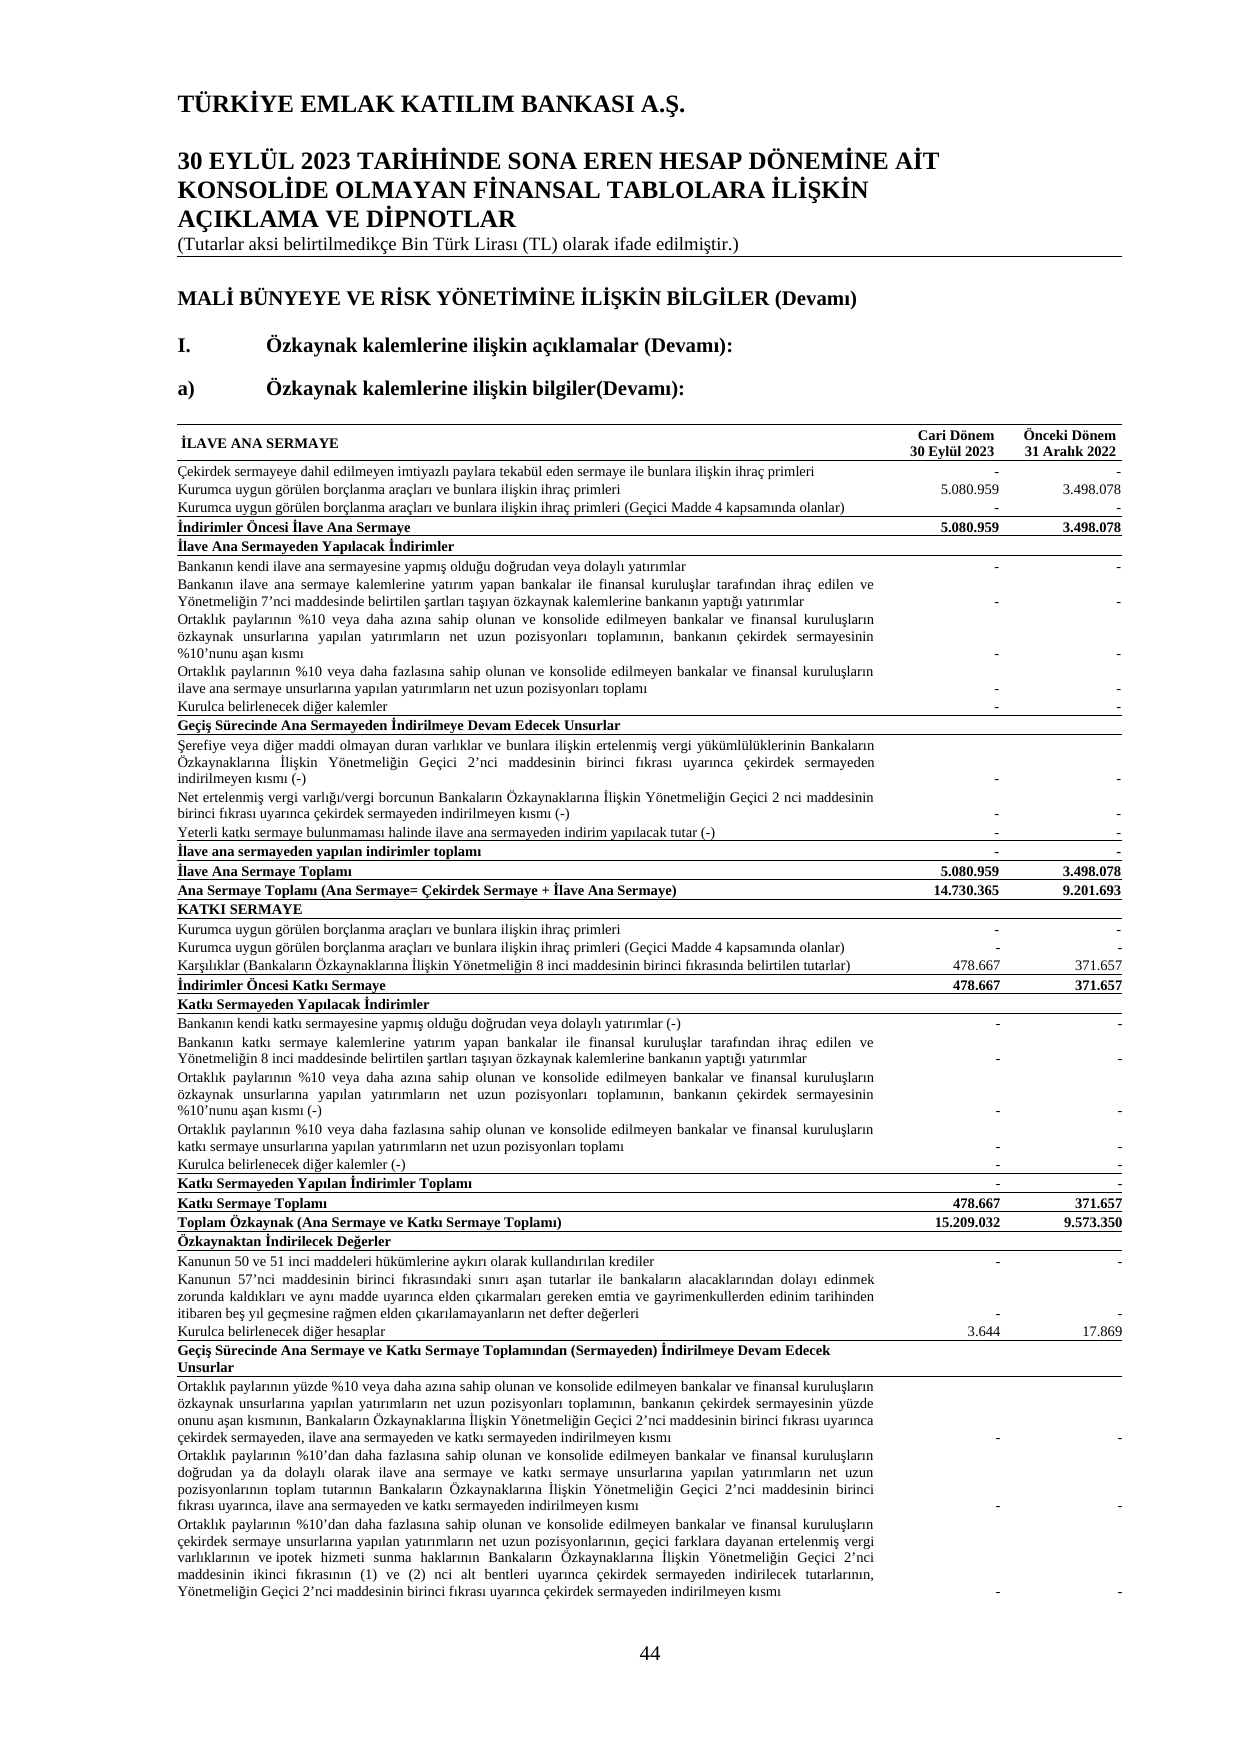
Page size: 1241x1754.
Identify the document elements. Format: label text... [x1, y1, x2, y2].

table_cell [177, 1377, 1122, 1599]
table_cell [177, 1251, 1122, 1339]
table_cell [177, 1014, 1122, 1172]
text MALİ BÜNYEYE VE RİSK YÖNETİMİNE İLİŞKİN BİLGİLER (Devamı) [177, 286, 1122, 310]
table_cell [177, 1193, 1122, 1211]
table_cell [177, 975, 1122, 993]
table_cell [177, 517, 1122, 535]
list Özkaynak kalemlerine ilişkin açıklamalar (Devamı): [177, 334, 1122, 357]
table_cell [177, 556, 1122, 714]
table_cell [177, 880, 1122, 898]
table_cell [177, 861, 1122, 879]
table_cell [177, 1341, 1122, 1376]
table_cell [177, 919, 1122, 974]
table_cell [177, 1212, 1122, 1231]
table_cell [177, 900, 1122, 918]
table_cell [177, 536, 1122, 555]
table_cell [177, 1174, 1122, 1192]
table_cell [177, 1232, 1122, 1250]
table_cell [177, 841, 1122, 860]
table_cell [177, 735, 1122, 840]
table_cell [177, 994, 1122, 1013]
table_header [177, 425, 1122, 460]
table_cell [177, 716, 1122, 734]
subtitle Özkaynak kalemlerine ilişkin bilgiler(Devamı): [177, 376, 1122, 400]
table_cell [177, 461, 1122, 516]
